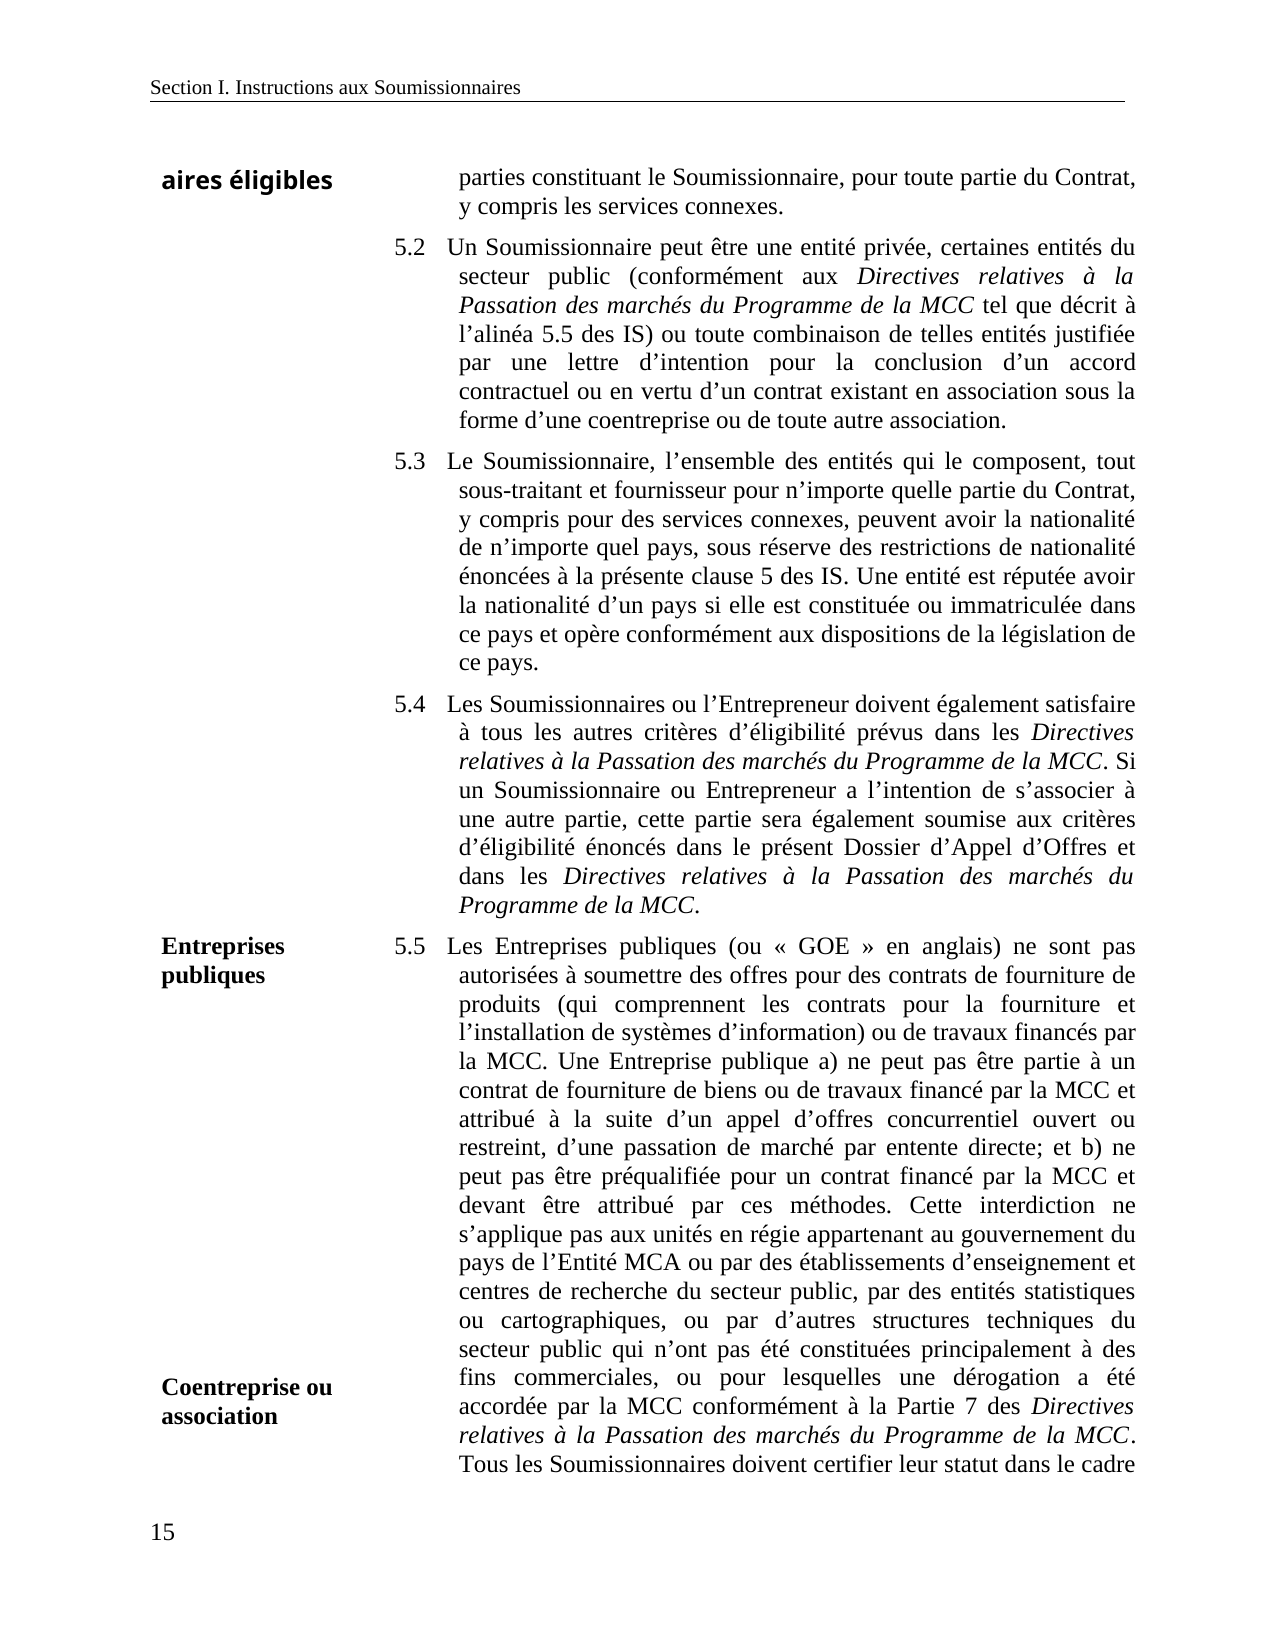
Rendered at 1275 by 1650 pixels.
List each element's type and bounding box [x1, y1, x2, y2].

table_cell [383, 150, 1147, 919]
table_cell [150, 150, 383, 919]
table_cell [150, 919, 383, 1477]
table_cell [383, 919, 1147, 1477]
